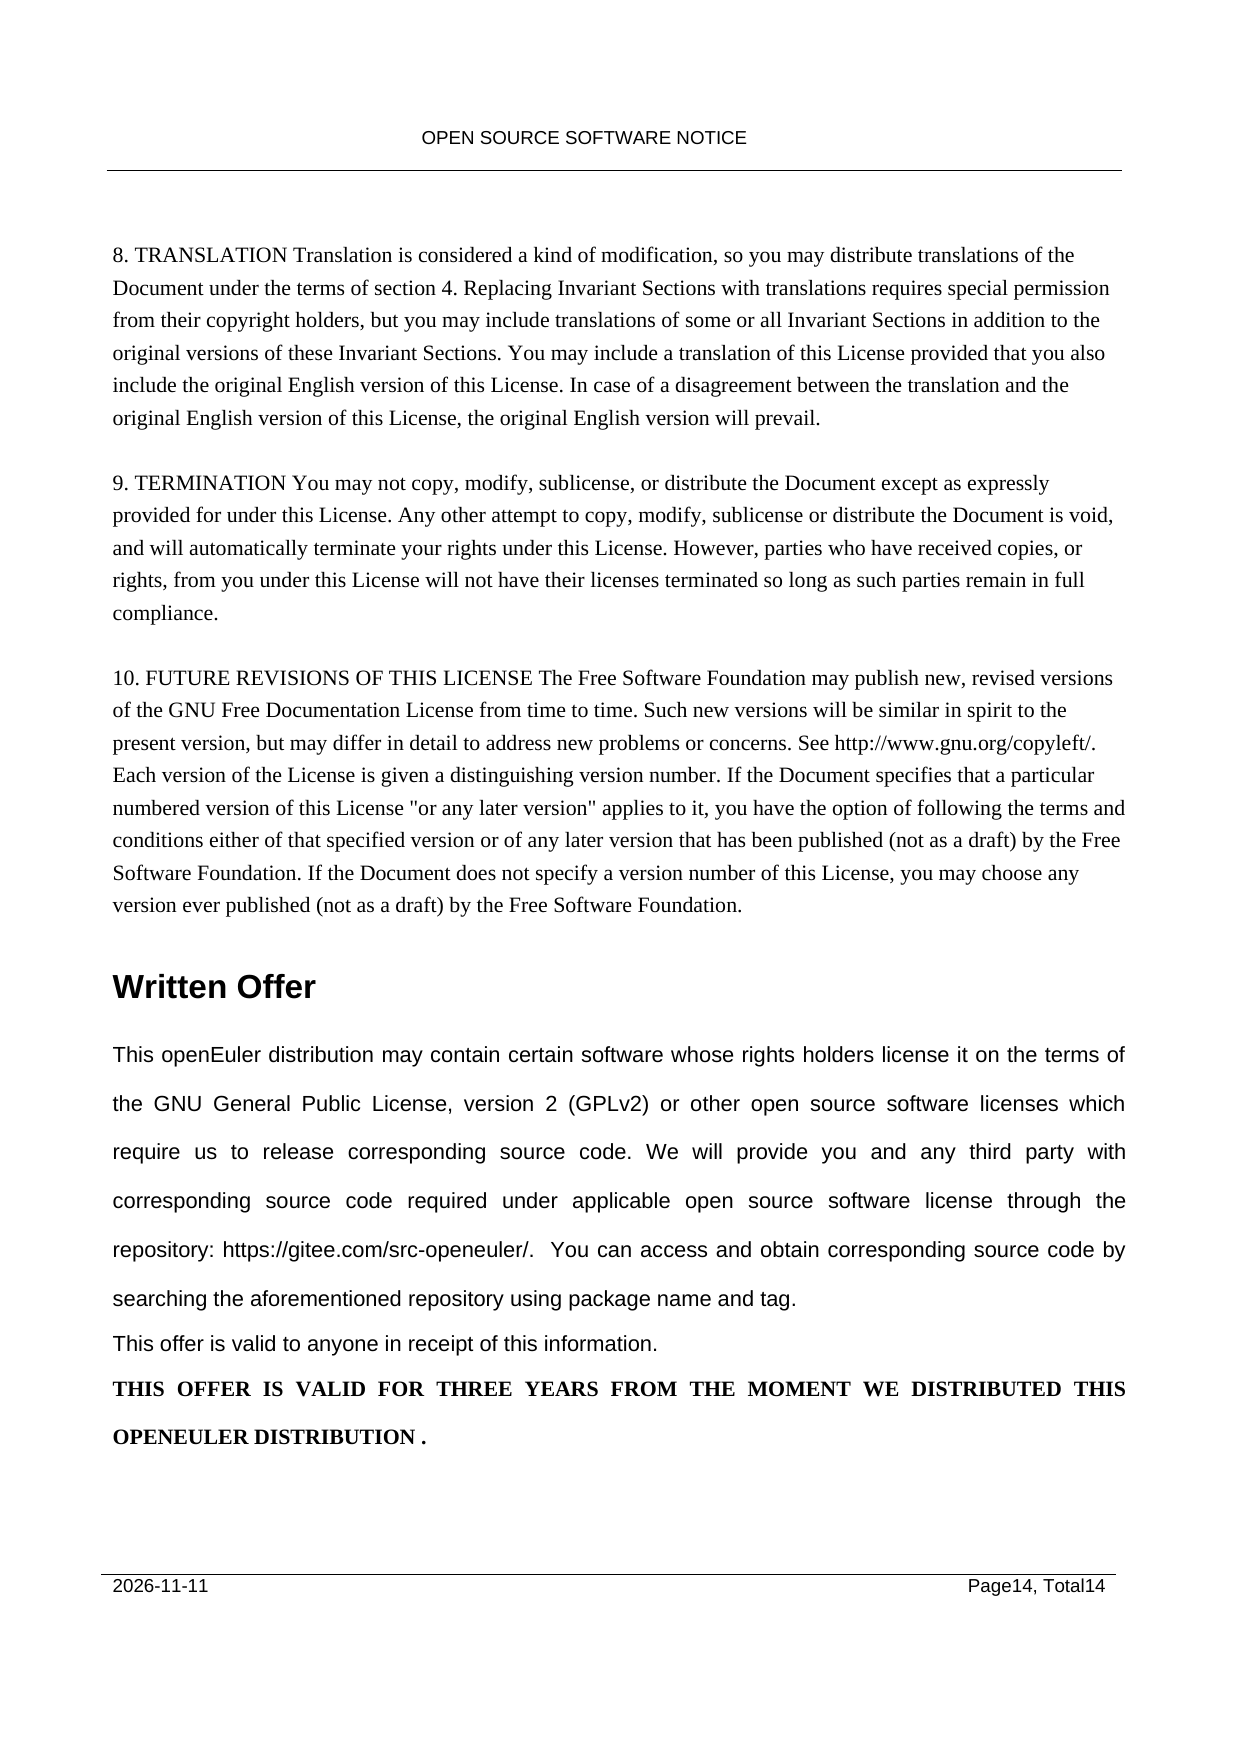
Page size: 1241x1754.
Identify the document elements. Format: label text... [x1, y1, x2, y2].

text Written Offer [112, 954, 1128, 1019]
text THIS OFFER IS VALID FOR THREE YEARS FROM THE MOMENT WE DISTRIBUTED THIS OPENEULER DISTRIBUTION . [112, 1372, 1128, 1453]
text This offer is valid to anyone in receipt of this information. [112, 1327, 1128, 1359]
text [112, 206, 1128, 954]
text This openEuler distribution may contain certain software whose rights holders license it on the terms of the GNU General Public License, version 2 (GPLv2) or other open source software licenses which require us to release corresponding source code. We will provide you and any third party with corresponding source code required under applicable open source software license through the repository: https://gitee.com/src-openeuler/. You can access and obtain corresponding source code by searching the aforementioned repository using package name and tag. [112, 1038, 1128, 1314]
